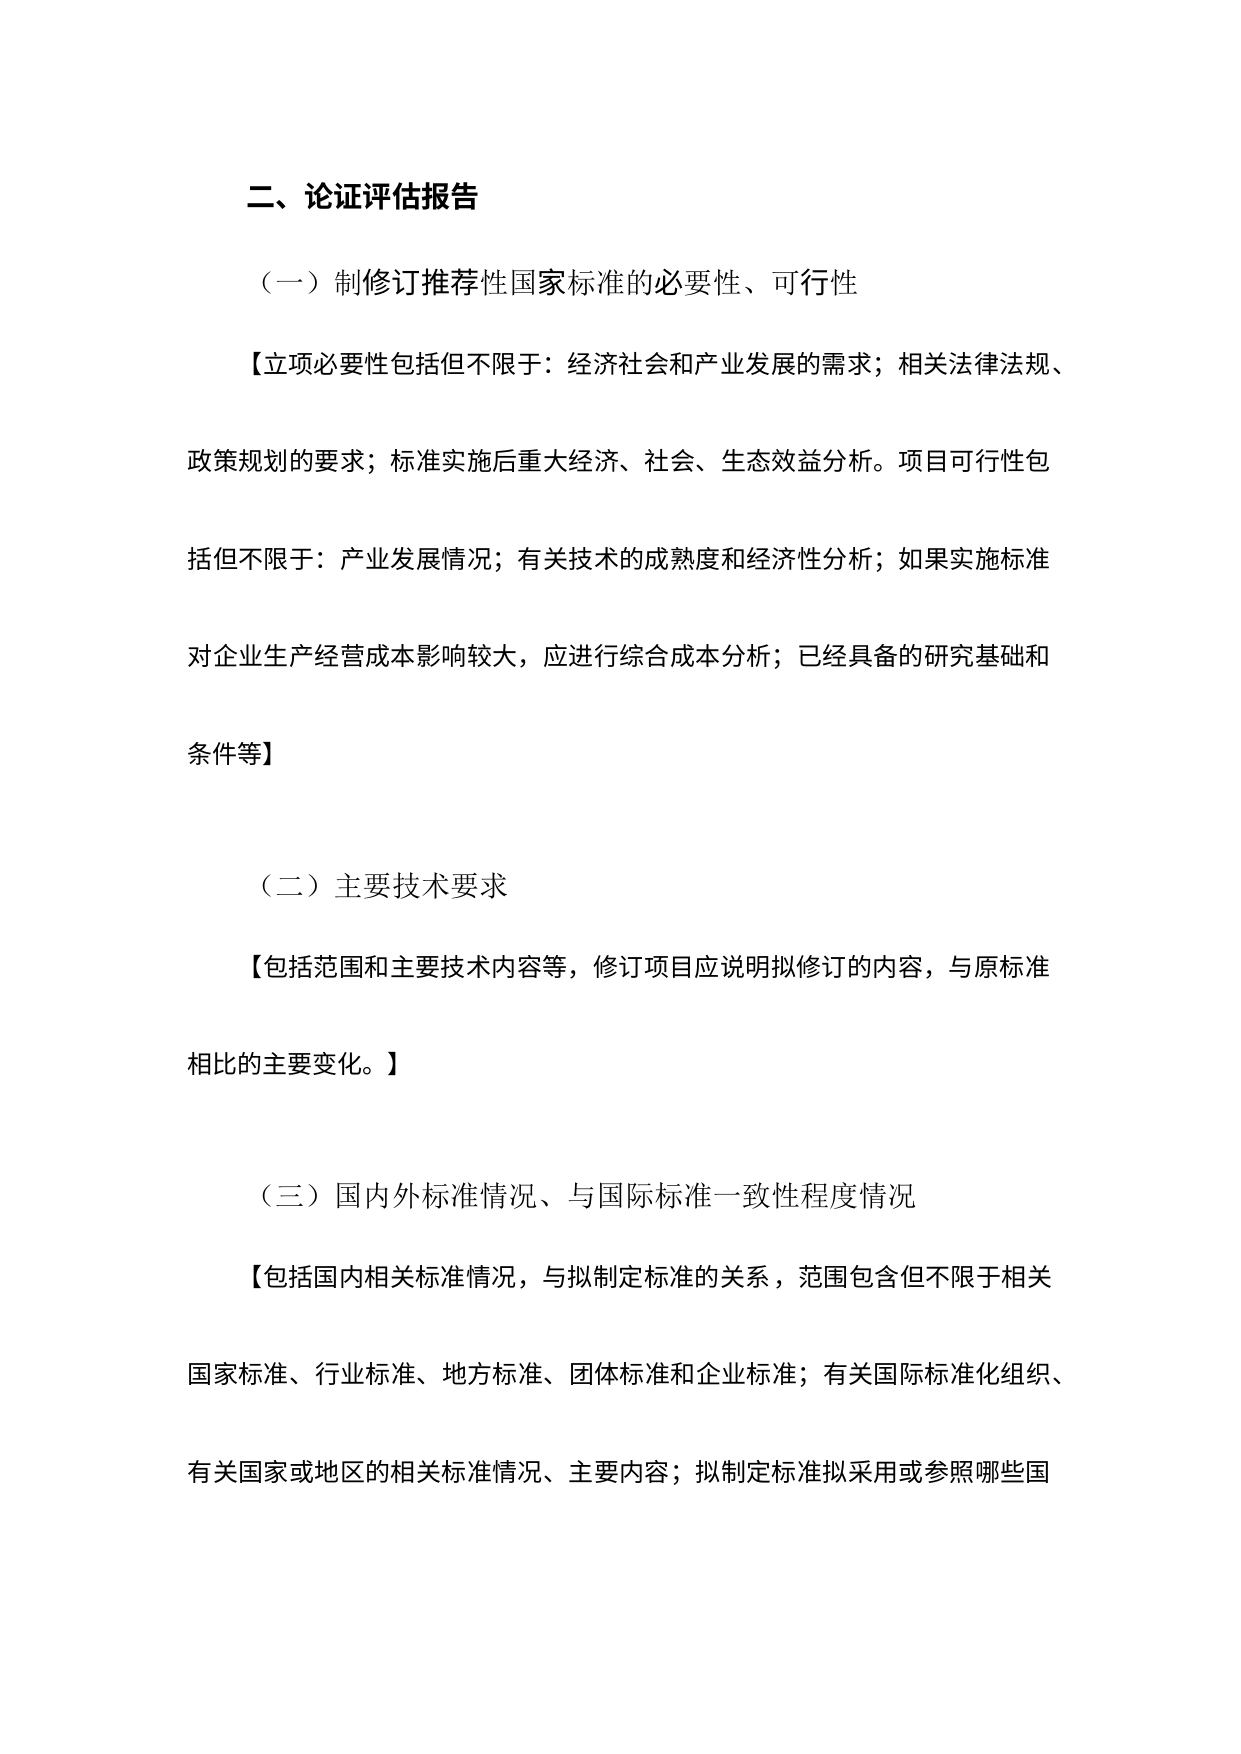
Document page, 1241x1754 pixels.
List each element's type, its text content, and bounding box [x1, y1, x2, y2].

text （二）主要技术要求 [187, 851, 1053, 916]
text （一）制修订推荐性国家标准的必要性、可行性 [187, 248, 1053, 313]
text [187, 1243, 1053, 1503]
text （三）国内外标准情况、与国际标准一致性程度情况 [187, 1161, 1053, 1226]
text 二、论证评估报告 [187, 162, 1053, 227]
text 【包括范围和主要技术内容等，修订项目应说明拟修订的内容，与原标准相比的主要变化。】 [187, 933, 1053, 1095]
text 【立项必要性包括但不限于：经济社会和产业发展的需求；相关法律法规、政策规划的要求；标准实施后重大经济、社会、生态效益分析。项目可行性包括但不限于：产业发展情况；有关技术的成熟度和经济性分析；如果实施标准对企业生产经营成本影响较大，应进行综合成本分析；已经具备的研究基础和条件等】 [187, 330, 1053, 785]
